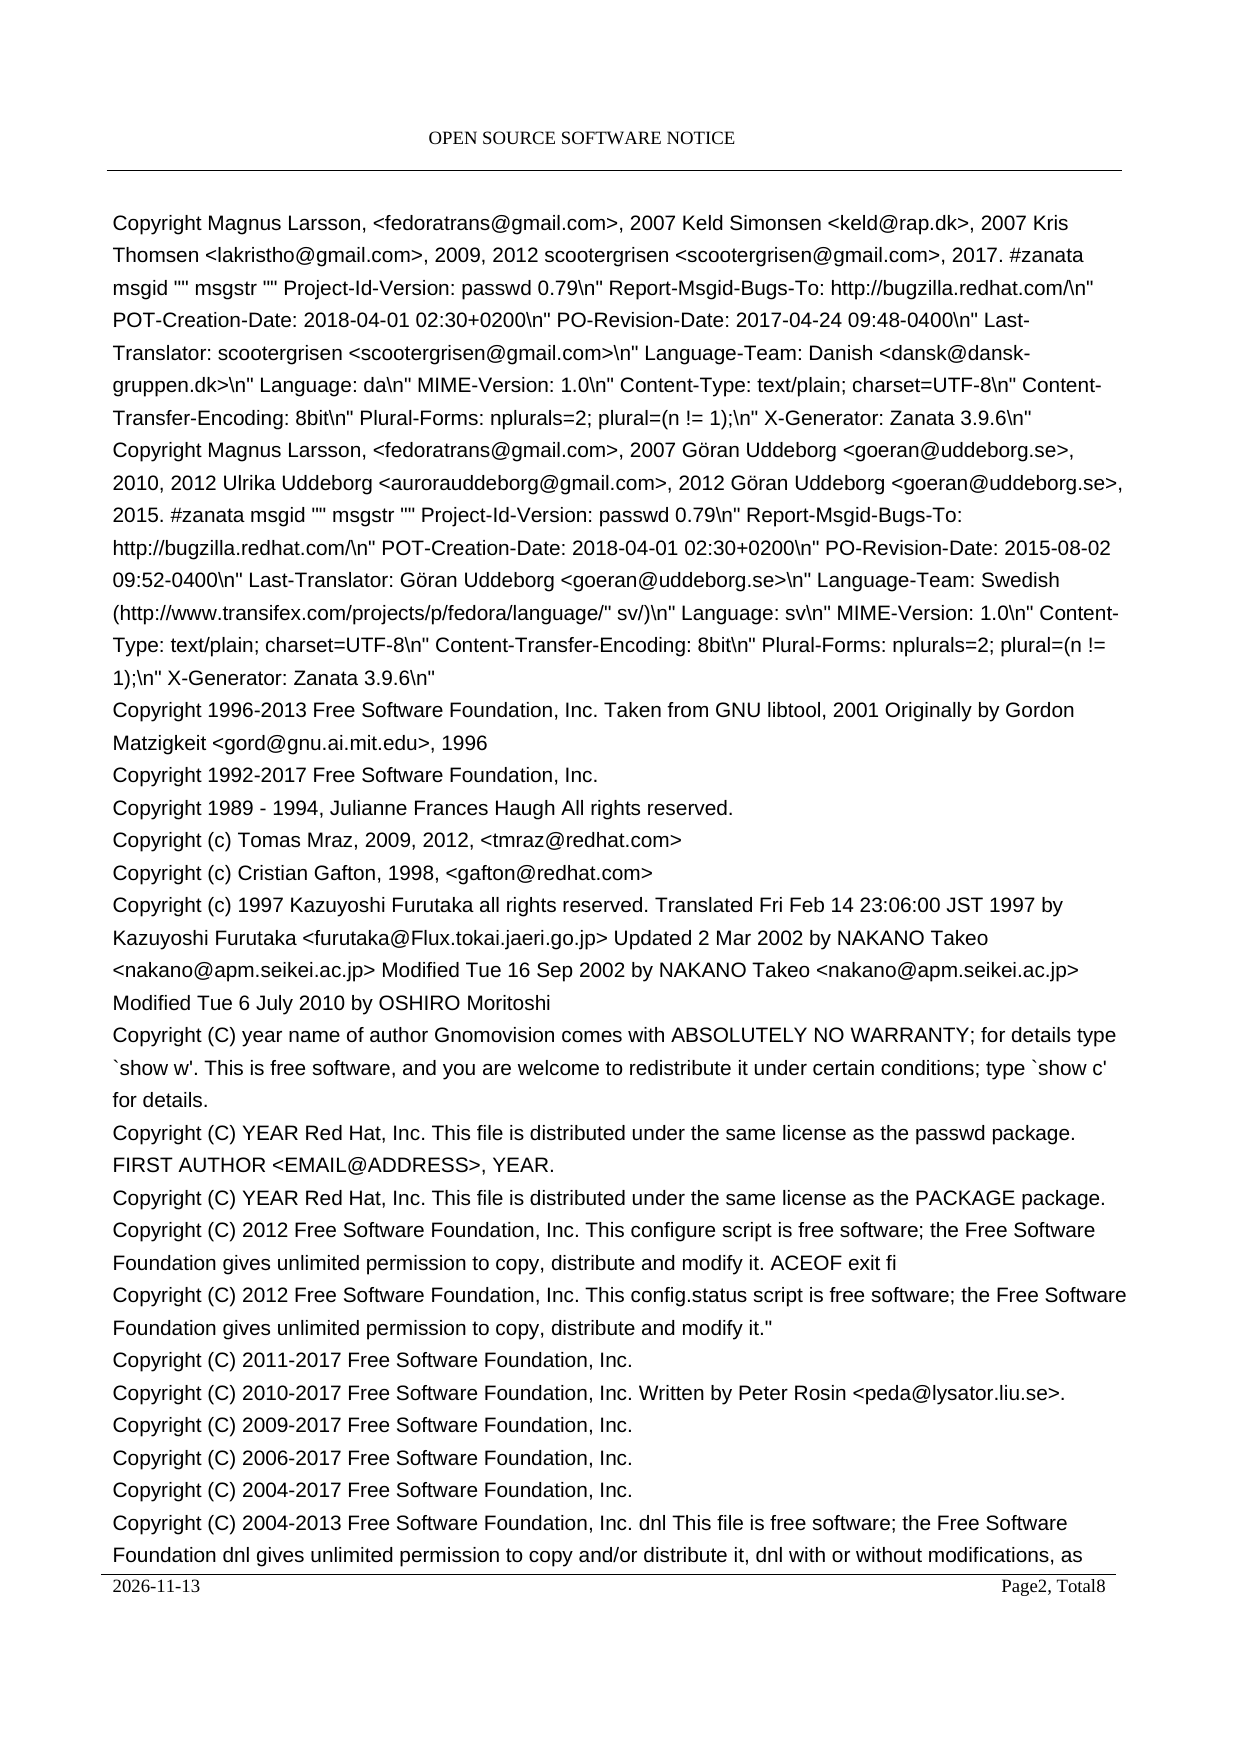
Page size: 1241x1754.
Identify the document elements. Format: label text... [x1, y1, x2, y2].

text Copyright (C) 2004-2017 Free Software Foundation, Inc. [112, 1474, 1128, 1506]
text Copyright (C) 2011-2017 Free Software Foundation, Inc. [112, 1344, 1128, 1376]
text Copyright 1996-2013 Free Software Foundation, Inc. Taken from GNU libtool, 2001 Originally by Gordon Matzigkeit <gord@gnu.ai.mit.edu>, 1996 [112, 694, 1128, 759]
text Copyright (c) 1997 Kazuyoshi Furutaka all rights reserved. Translated Fri Feb 14 23:06:00 JST 1997 by Kazuyoshi Furutaka <furutaka@Flux.tokai.jaeri.go.jp> Updated 2 Mar 2002 by NAKANO Takeo <nakano@apm.seikei.ac.jp> Modified Tue 16 Sep 2002 by NAKANO Takeo <nakano@apm.seikei.ac.jp> Modified Tue 6 July 2010 by OSHIRO Moritoshi [112, 889, 1128, 1019]
text Copyright 1989 - 1994, Julianne Frances Haugh All rights reserved. [112, 791, 1128, 824]
text Copyright (C) YEAR Red Hat, Inc. This file is distributed under the same license as the PACKAGE package. [112, 1181, 1128, 1214]
text Copyright (c) Cristian Gafton, 1998, <gafton@redhat.com> [112, 856, 1128, 889]
text Copyright (C) 2006-2017 Free Software Foundation, Inc. [112, 1441, 1128, 1474]
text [112, 1506, 1128, 1571]
text Copyright (c) Tomas Mraz, 2009, 2012, <tmraz@redhat.com> [112, 824, 1128, 856]
text Copyright (C) 2012 Free Software Foundation, Inc. This configure script is free software; the Free Software Foundation gives unlimited permission to copy, distribute and modify it. ACEOF exit fi [112, 1214, 1128, 1279]
text Copyright (C) 2009-2017 Free Software Foundation, Inc. [112, 1409, 1128, 1441]
text Copyright 1992-2017 Free Software Foundation, Inc. [112, 759, 1128, 791]
text Copyright Magnus Larsson, <fedoratrans@gmail.com>, 2007 Göran Uddeborg <goeran@uddeborg.se>, 2010, 2012 Ulrika Uddeborg <aurorauddeborg@gmail.com>, 2012 Göran Uddeborg <goeran@uddeborg.se>, 2015. #zanata msgid "" msgstr "" Project-Id-Version: passwd 0.79\n" Report-Msgid-Bugs-To: http://bugzilla.redhat.com/\n" POT-Creation-Date: 2018-04-01 02:30+0200\n" PO-Revision-Date: 2015-08-02 09:52-0400\n" Last-Translator: Göran Uddeborg <goeran@uddeborg.se>\n" Language-Team: Swedish (http://www.transifex.com/projects/p/fedora/language/" sv/)\n" Language: sv\n" MIME-Version: 1.0\n" Content-Type: text/plain; charset=UTF-8\n" Content-Transfer-Encoding: 8bit\n" Plural-Forms: nplurals=2; plural=(n != 1);\n" X-Generator: Zanata 3.9.6\n" [112, 434, 1128, 694]
text Copyright (C) year name of author Gnomovision comes with ABSOLUTELY NO WARRANTY; for details type `show w'. This is free software, and you are welcome to redistribute it under certain conditions; type `show c' for details. [112, 1019, 1128, 1116]
text Copyright (C) 2010-2017 Free Software Foundation, Inc. Written by Peter Rosin <peda@lysator.liu.se>. [112, 1376, 1128, 1409]
text Copyright (C) 2012 Free Software Foundation, Inc. This config.status script is free software; the Free Software Foundation gives unlimited permission to copy, distribute and modify it." [112, 1279, 1128, 1344]
text Copyright (C) YEAR Red Hat, Inc. This file is distributed under the same license as the passwd package. FIRST AUTHOR <EMAIL@ADDRESS>, YEAR. [112, 1116, 1128, 1181]
text Copyright Magnus Larsson, <fedoratrans@gmail.com>, 2007 Keld Simonsen <keld@rap.dk>, 2007 Kris Thomsen <lakristho@gmail.com>, 2009, 2012 scootergrisen <scootergrisen@gmail.com>, 2017. #zanata msgid "" msgstr "" Project-Id-Version: passwd 0.79\n" Report-Msgid-Bugs-To: http://bugzilla.redhat.com/\n" POT-Creation-Date: 2018-04-01 02:30+0200\n" PO-Revision-Date: 2017-04-24 09:48-0400\n" Last-Translator: scootergrisen <scootergrisen@gmail.com>\n" Language-Team: Danish <dansk@dansk-gruppen.dk>\n" Language: da\n" MIME-Version: 1.0\n" Content-Type: text/plain; charset=UTF-8\n" Content-Transfer-Encoding: 8bit\n" Plural-Forms: nplurals=2; plural=(n != 1);\n" X-Generator: Zanata 3.9.6\n" [112, 206, 1128, 434]
